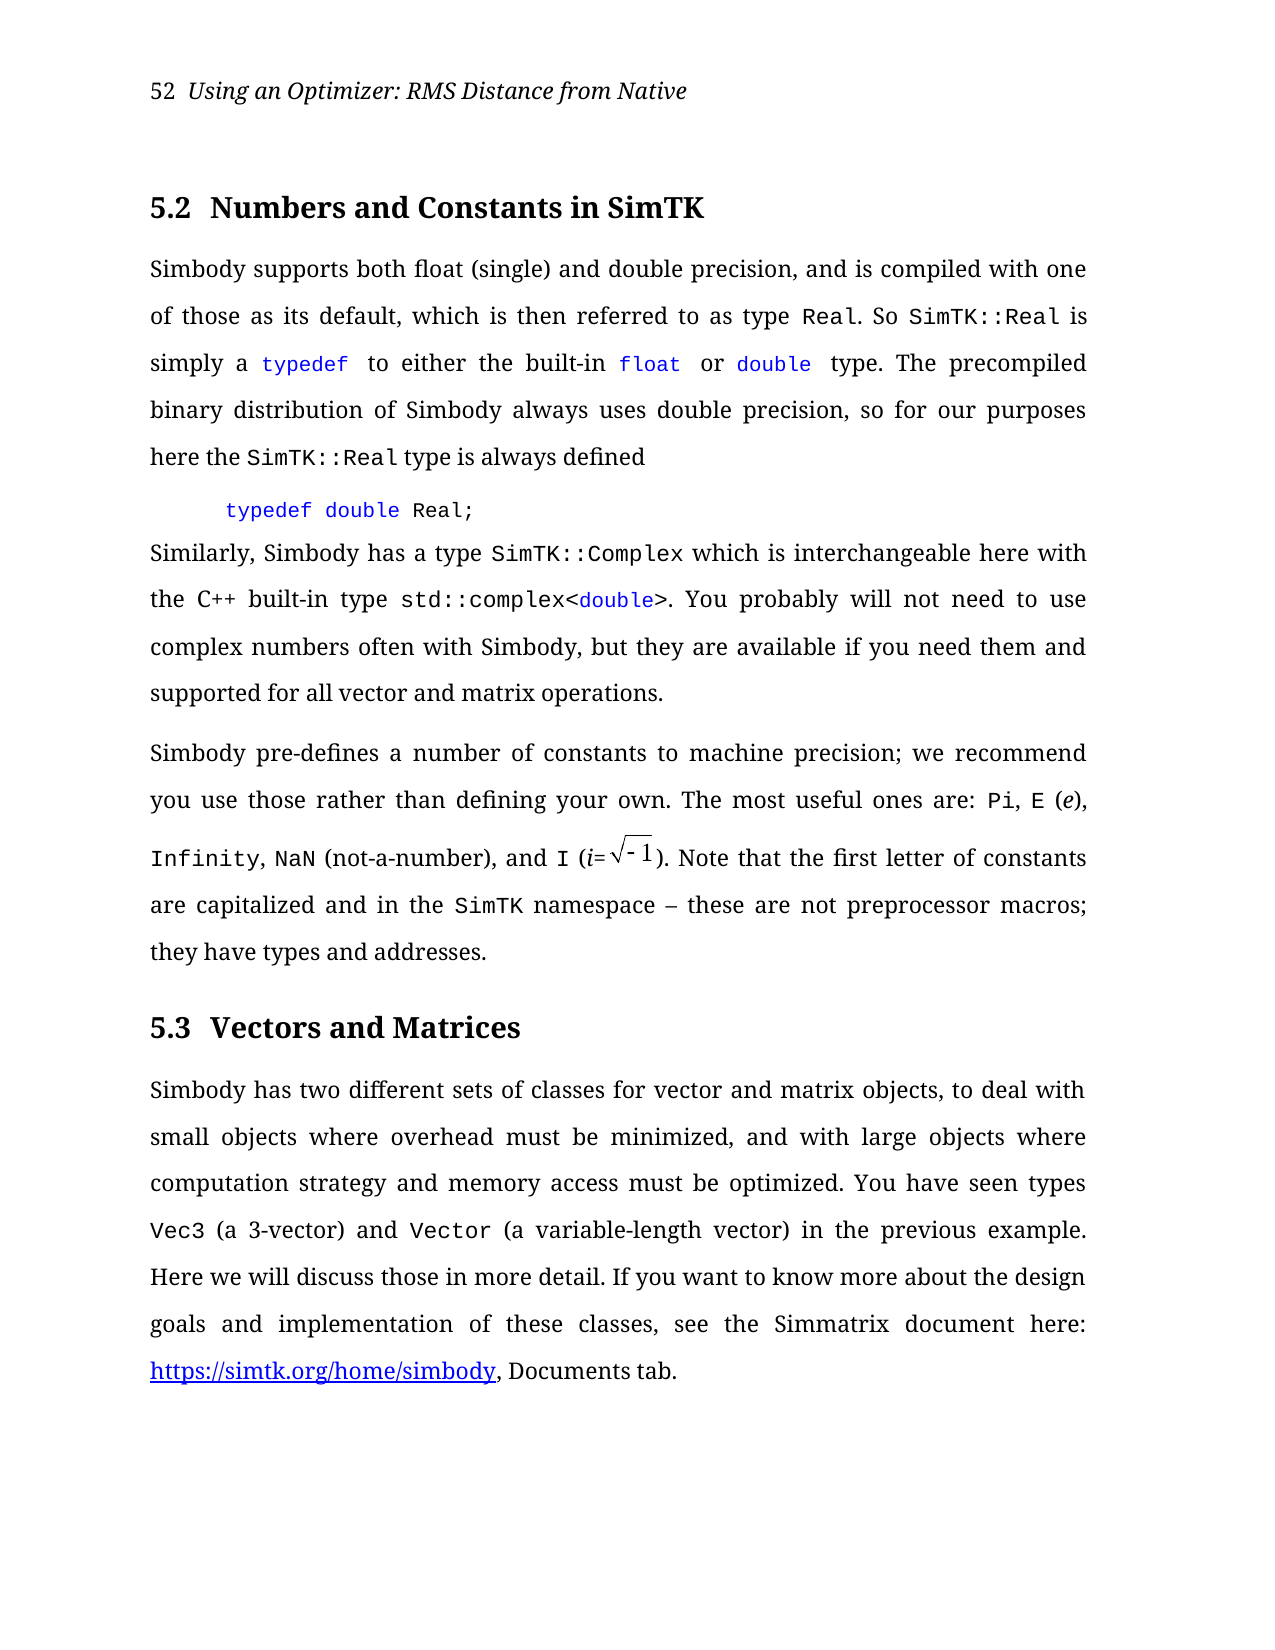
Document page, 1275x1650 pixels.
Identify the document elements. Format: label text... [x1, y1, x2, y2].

text Simbody pre-defines a number of constants to machine precision; we recommend you use those rather than defining your own. The most useful ones are: Pi, E (e), Infinity, NaN (not-a-number), and I (i=). Note that the first letter of constants are capitalized and in the SimTK namespace – these are not preprocessor macros; they have types and addresses. [150, 737, 1087, 967]
text typedef double Real; [225, 500, 1087, 524]
text Similarly, Simbody has a type SimTK::Complex which is interchangeable here with the C++ built-in type std::complex<double>. You probably will not need to use complex numbers often with Simbody, but they are available if you need them and supported for all vector and matrix operations. [150, 536, 1087, 708]
text Simbody supports both float (single) and double precision, and is compiled with one of those as its default, which is then referred to as type Real. So SimTK::Real is simply a typedef to either the built-in float or double type. The precompiled binary distribution of Simbody always uses double precision, so for our purposes here the SimTK::Real type is always defined [150, 253, 1087, 472]
subtitle Numbers and Constants in SimTK [150, 187, 1087, 227]
subtitle Vectors and Matrices [150, 1008, 1087, 1047]
text Simbody has two different sets of classes for vector and matrix objects, to deal with small objects where overhead must be minimized, and with large objects where computation strategy and memory access must be optimized. You have seen types Vec3 (a 3-vector) and Vector (a variable-length vector) in the previous example. Here we will discuss those in more detail. If you want to know more about the design goals and implementation of these classes, see the Simmatrix document here: https://simtk.org/home/simbody, Documents tab. [150, 1073, 1087, 1386]
